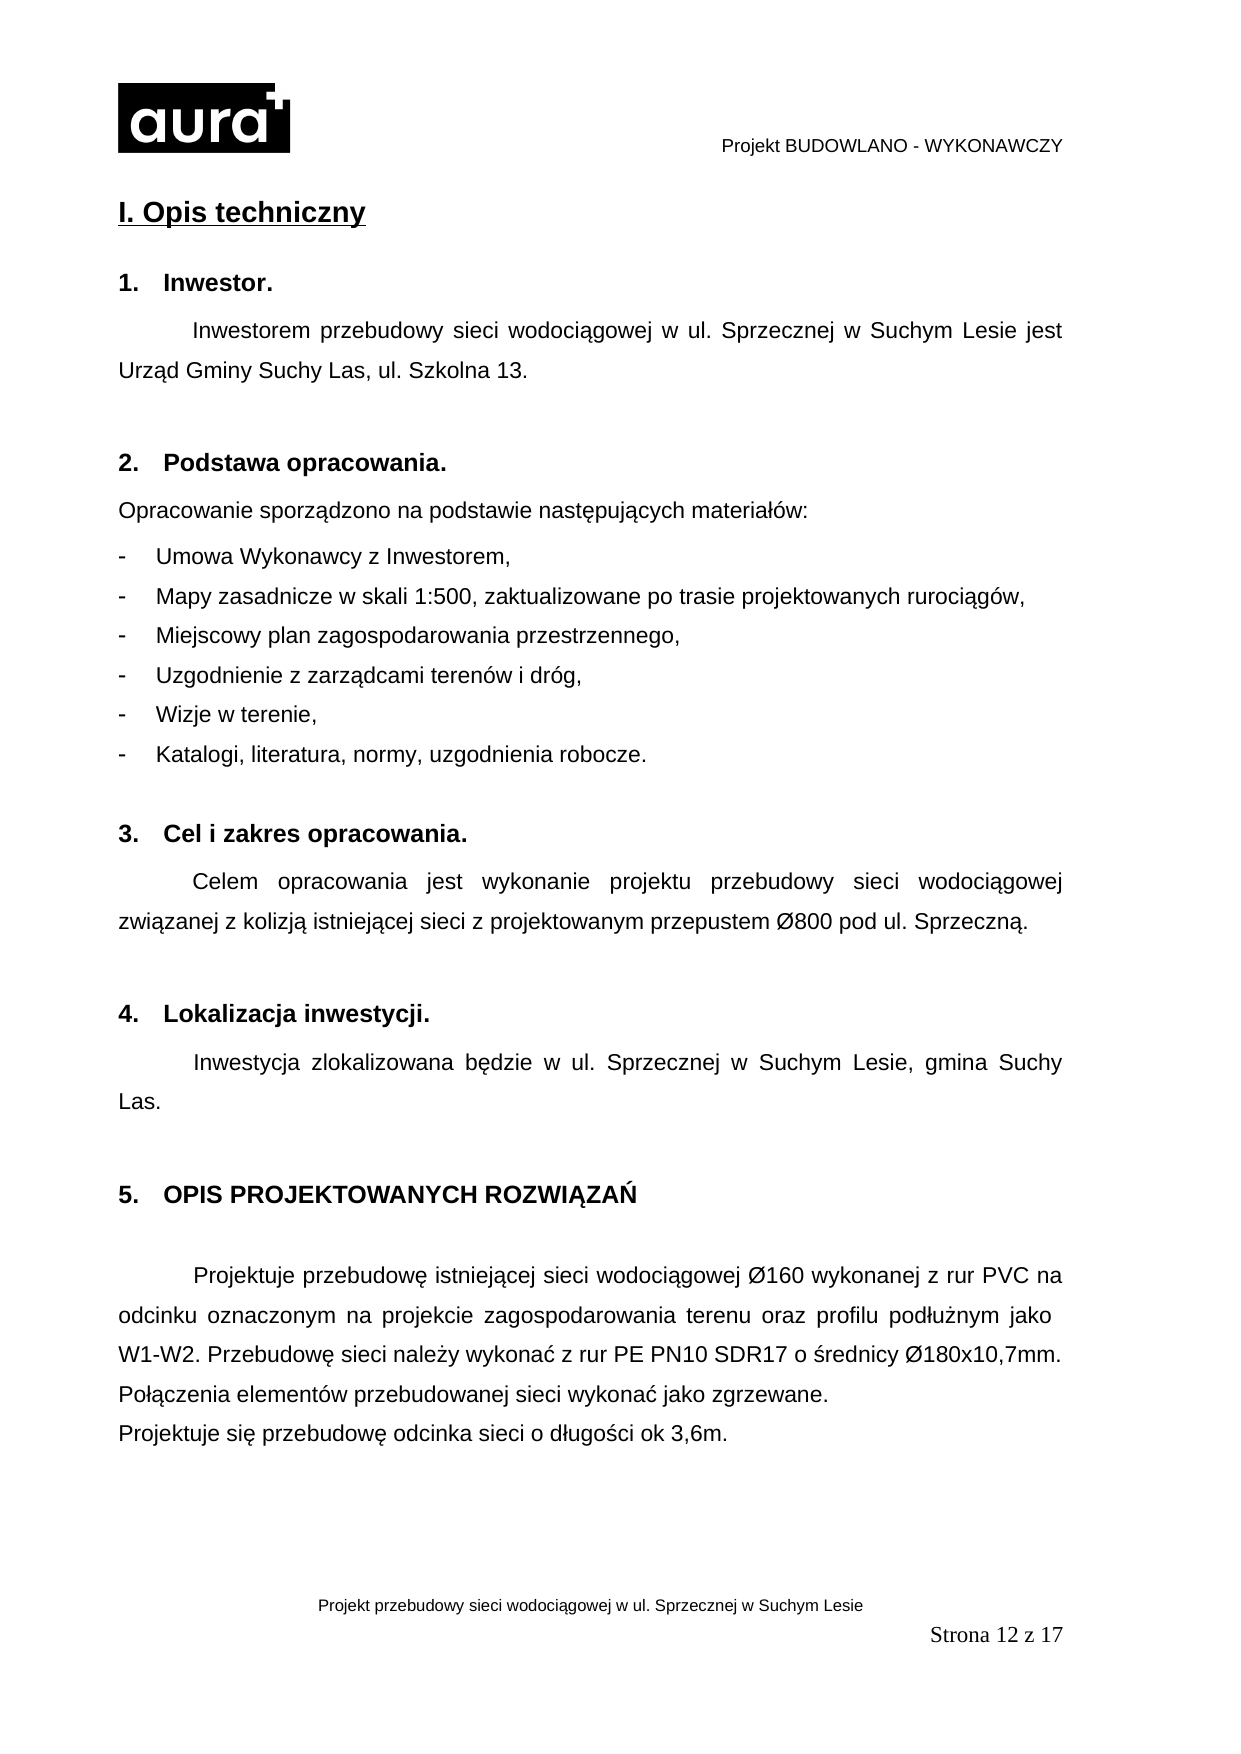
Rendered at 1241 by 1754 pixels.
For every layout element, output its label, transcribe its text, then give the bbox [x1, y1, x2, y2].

subtitle Lokalizacja inwestycji. [118, 999, 1063, 1028]
list Miejscowy plan zagospodarowania przestrzennego, [118, 622, 1063, 648]
picture [118, 83, 290, 153]
text Połączenia elementów przebudowanej sieci wykonać jako zgrzewane. [118, 1381, 1063, 1407]
subtitle Podstawa opracowania. [118, 448, 1063, 477]
text Inwestycja zlokalizowana będzie w ul. Sprzecznej w Suchym Lesie, gmina Suchy Las. [118, 1049, 1063, 1114]
text Celem opracowania jest wykonanie projektu przebudowy sieci wodociągowej związanej z kolizją istniejącej sieci z projektowanym przepustem Ø800 pod ul. Sprzeczną. [118, 868, 1063, 934]
text Inwestorem przebudowy sieci wodociągowej w ul. Sprzecznej w Suchym Lesie jest Urząd Gminy Suchy Las, ul. Szkolna 13. [118, 317, 1063, 383]
text I. Opis techniczny [118, 195, 1063, 229]
list Umowa Wykonawcy z Inwestorem, [118, 543, 1063, 569]
list Katalogi, literatura, normy, uzgodnienia robocze. [118, 741, 1063, 767]
subtitle Cel i zakres opracowania. [118, 819, 1063, 848]
list Uzgodnienie z zarządcami terenów i dróg, [118, 662, 1063, 688]
text Projektuje przebudowę istniejącej sieci wodociągowej Ø160 wykonanej z rur PVC na odcinku oznaczonym na projekcie zagospodarowania terenu oraz profilu podłużnym jako W1-W2. Przebudowę sieci należy wykonać z rur PE PN10 SDR17 o średnicy Ø180x10,7mm. [118, 1262, 1063, 1367]
list Mapy zasadnicze w skali 1:500, zaktualizowane po trasie projektowanych rurociągów, [118, 583, 1063, 609]
subtitle Inwestor. [118, 268, 1063, 297]
text Opracowanie sporządzono na podstawie następujących materiałów: [118, 497, 1063, 524]
list Wizje w terenie, [118, 701, 1063, 727]
subtitle OPIS PROJEKTOWANYCH ROZWIĄZAŃ [118, 1179, 1063, 1208]
text Projektuje się przebudowę odcinka sieci o długości ok 3,6m. [118, 1420, 1063, 1446]
